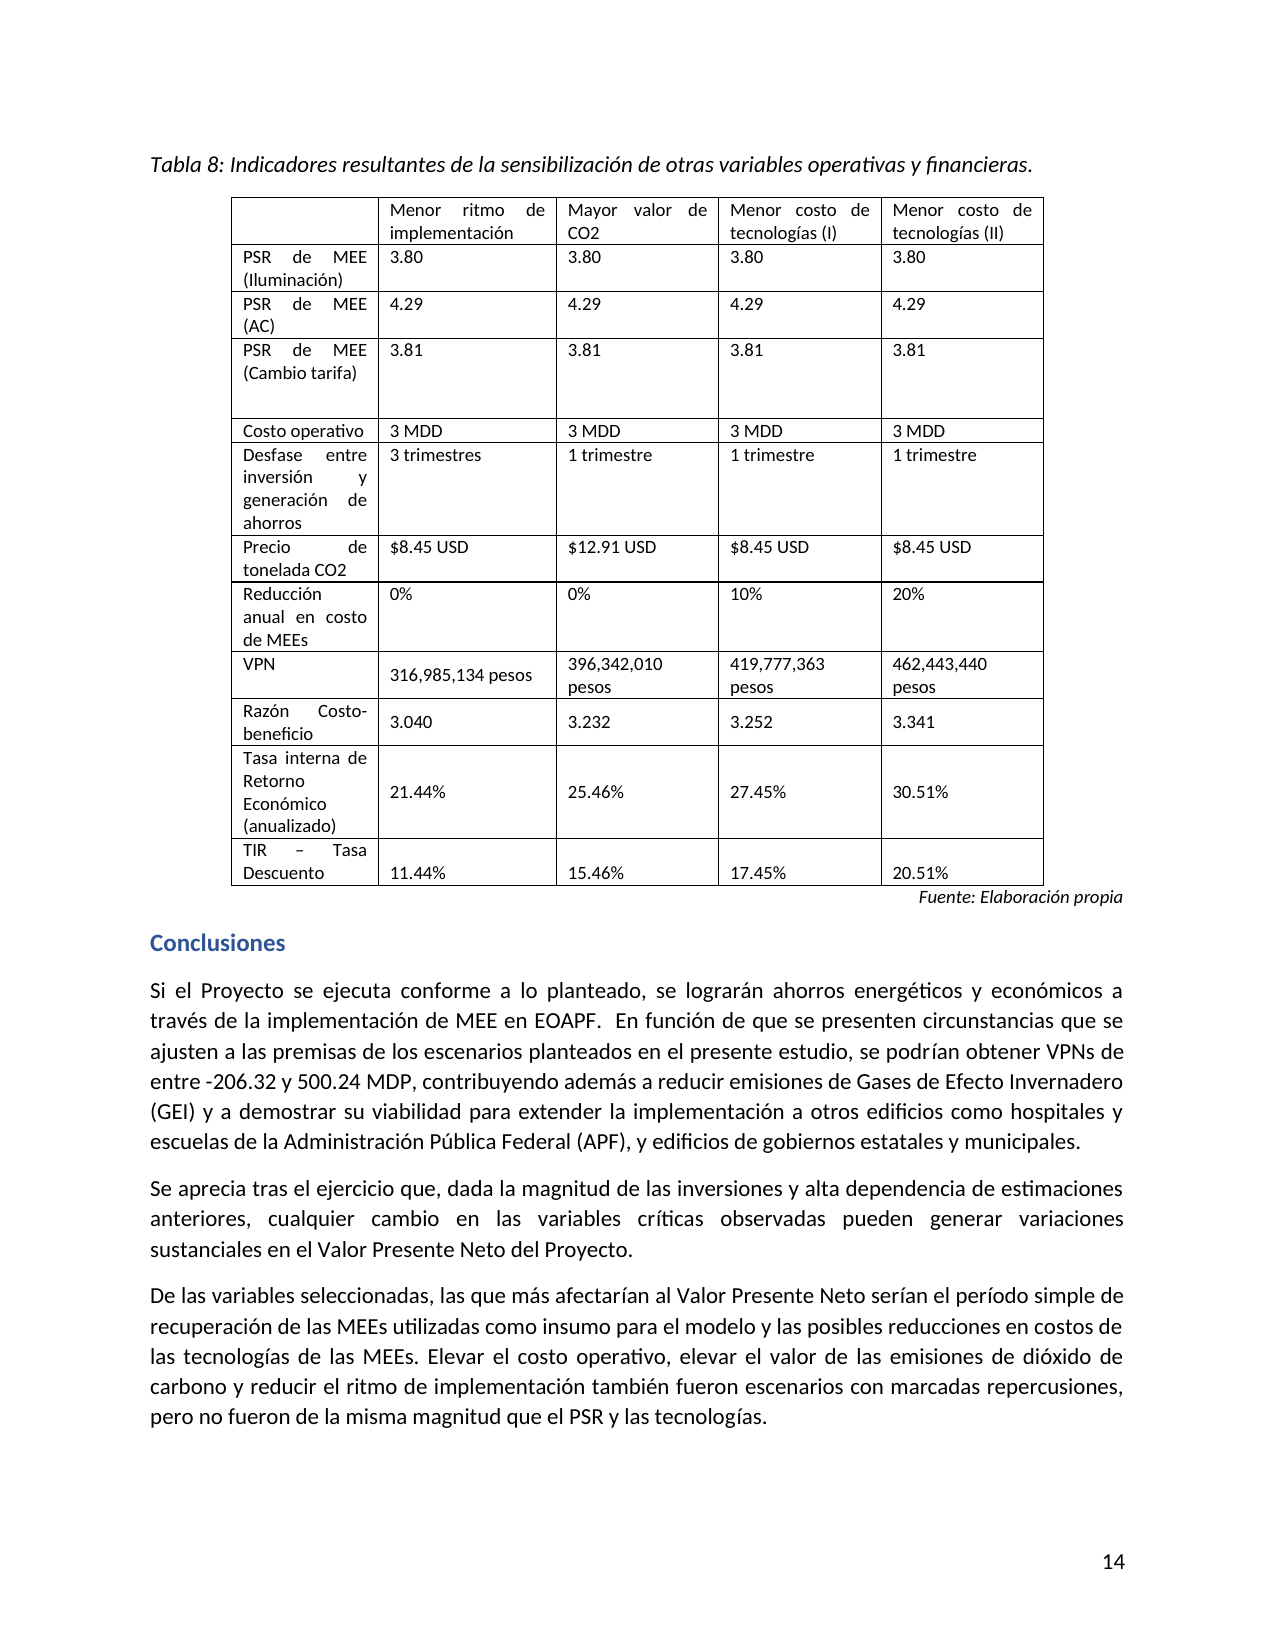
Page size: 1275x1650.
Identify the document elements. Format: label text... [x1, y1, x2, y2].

text Fuente: Elaboración propia [150, 886, 1125, 908]
table_cell 3.81 [719, 339, 881, 418]
table_cell Reducción anual en costo de MEEs [232, 583, 378, 651]
table_cell 3.252 [719, 699, 881, 745]
table_cell 0% [379, 583, 556, 651]
table_cell 27.45% [719, 746, 881, 838]
table_cell 3.81 [882, 339, 1043, 418]
table_cell 3.232 [557, 699, 718, 745]
table_cell 4.29 [557, 292, 718, 337]
table_cell Precio de tonelada CO2 [232, 536, 378, 581]
table_cell 3.81 [557, 339, 718, 418]
table_cell 3 trimestres [379, 443, 556, 534]
table_cell 316,985,134 pesos [379, 652, 556, 698]
table_cell 0% [557, 583, 718, 651]
table_cell 20.51% [882, 839, 1043, 884]
table_cell 1 trimestre [557, 443, 718, 534]
table_cell $12.91 USD [557, 536, 718, 581]
table_cell 3.341 [882, 699, 1043, 745]
table_cell 3.80 [557, 245, 718, 291]
table_cell 462,443,440 pesos [882, 652, 1043, 698]
text Si el Proyecto se ejecuta conforme a lo planteado, se lograrán ahorros energéticos y económicos a través de la implementación de MEE en EOAPF. En función de que se presenten circunstancias que se ajusten a las premisas de los escenarios planteados en el presente estudio, se podrían obtener VPNs de entre -206.32 y 500.24 MDP, contribuyendo además a reducir emisiones de Gases de Efecto Invernadero (GEI) y a demostrar su viabilidad para extender la implementación a otros edificios como hospitales y escuelas de la Administración Pública Federal (APF), y edificios de gobiernos estatales y municipales. [150, 976, 1125, 1156]
table_header Menor costo de tecnologías (I) [719, 198, 881, 244]
table_cell 21.44% [379, 746, 556, 838]
table_cell 25.46% [557, 746, 718, 838]
table_cell 30.51% [882, 746, 1043, 838]
table_header [232, 198, 378, 244]
table_cell Razón Costo-beneficio [232, 699, 378, 745]
table_cell 3.80 [719, 245, 881, 291]
table_cell 3 MDD [882, 419, 1043, 442]
table_cell 3 MDD [557, 419, 718, 442]
table_cell 15.46% [557, 839, 718, 884]
table_cell 4.29 [719, 292, 881, 337]
table_cell 3.81 [379, 339, 556, 418]
table_cell 396,342,010 pesos [557, 652, 718, 698]
table_cell 3.80 [882, 245, 1043, 291]
table_header Mayor valor de CO2 [557, 198, 718, 244]
table_header Menor costo de tecnologías (II) [882, 198, 1043, 244]
table_cell 1 trimestre [719, 443, 881, 534]
table_cell 3 MDD [719, 419, 881, 442]
table_cell 1 trimestre [882, 443, 1043, 534]
text Tabla 8: Indicadores resultantes de la sensibilización de otras variables operativas y financieras. [150, 150, 1125, 178]
table_cell TIR – Tasa Descuento [232, 839, 378, 884]
table_cell 3.80 [379, 245, 556, 291]
table_cell 4.29 [882, 292, 1043, 337]
table_cell PSR de MEE (Iluminación) [232, 245, 378, 291]
table_cell Tasa interna de Retorno Económico (anualizado) [232, 746, 378, 838]
table_cell PSR de MEE (Cambio tarifa) [232, 339, 378, 418]
table_cell $8.45 USD [719, 536, 881, 581]
table_cell 3.040 [379, 699, 556, 745]
table_cell 20% [882, 583, 1043, 651]
table_cell 4.29 [379, 292, 556, 337]
table_cell 17.45% [719, 839, 881, 884]
table_cell Costo operativo [232, 419, 378, 442]
table_cell PSR de MEE (AC) [232, 292, 378, 337]
table_cell $8.45 USD [379, 536, 556, 581]
table_cell Desfase entre inversión y generación de ahorros [232, 443, 378, 534]
table_header Menor ritmo de implementación [379, 198, 556, 244]
text Se aprecia tras el ejercicio que, dada la magnitud de las inversiones y alta dependencia de estimaciones anteriores, cualquier cambio en las variables críticas observadas pueden generar variaciones sustanciales en el Valor Presente Neto del Proyecto. [150, 1174, 1125, 1263]
table_cell 11.44% [379, 839, 556, 884]
table_cell 3 MDD [379, 419, 556, 442]
table_cell 10% [719, 583, 881, 651]
table_cell $8.45 USD [882, 536, 1043, 581]
table_cell 419,777,363 pesos [719, 652, 881, 698]
text Conclusiones [150, 927, 1125, 957]
text De las variables seleccionadas, las que más afectarían al Valor Presente Neto serían el período simple de recuperación de las MEEs utilizadas como insumo para el modelo y las posibles reducciones en costos de las tecnologías de las MEEs. Elevar el costo operativo, elevar el valor de las emisiones de dióxido de carbono y reducir el ritmo de implementación también fueron escenarios con marcadas repercusiones, pero no fueron de la misma magnitud que el PSR y las tecnologías. [150, 1282, 1125, 1431]
table_cell VPN [232, 652, 378, 698]
